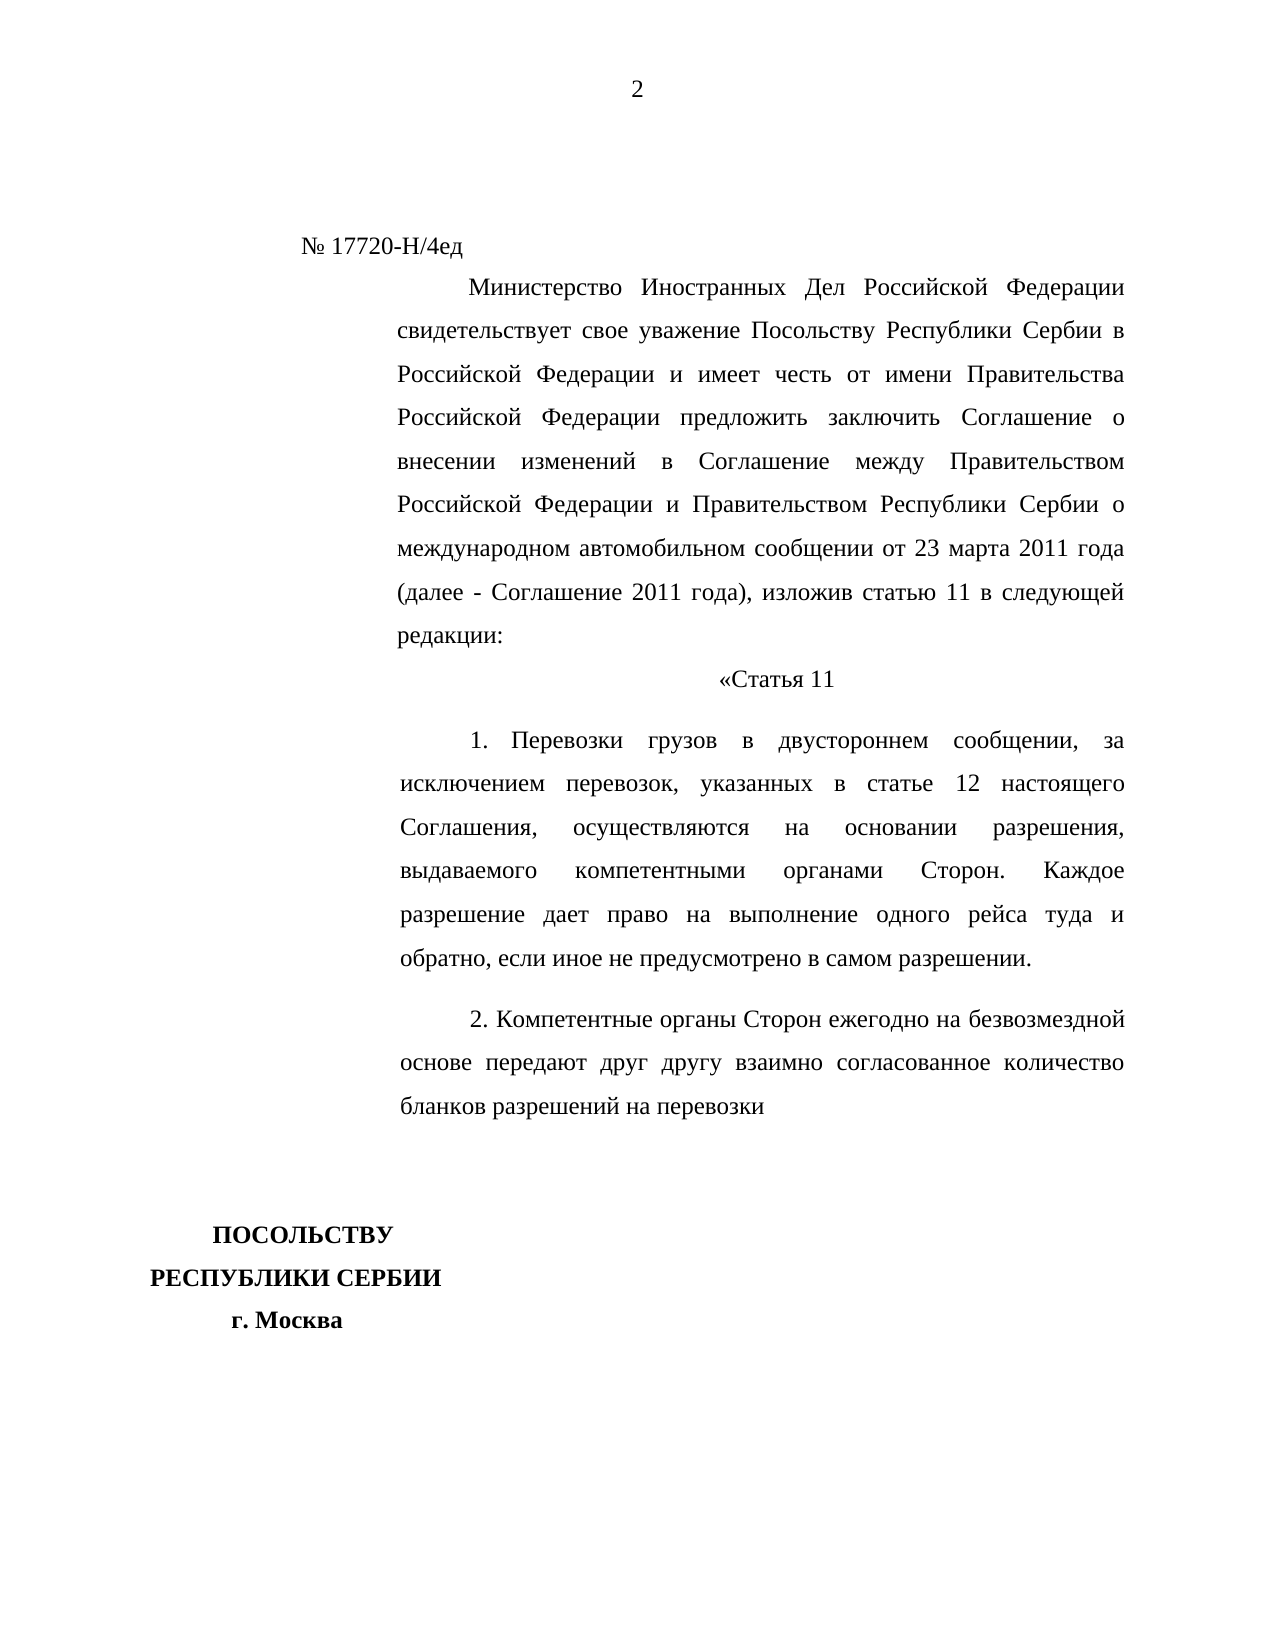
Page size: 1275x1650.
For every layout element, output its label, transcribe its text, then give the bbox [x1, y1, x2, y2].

text № 17720-Н/4ед [301, 231, 1125, 259]
text г. Москва [150, 1295, 1125, 1337]
text Министерство Иностранных Дел Российской Федерации свидетельствует свое уважение Посольству Республики Сербии в Российской Федерации и имеет честь от имени Правительства Российской Федерации предложить заключить Соглашение о внесении изменений в Соглашение между Правительством Российской Федерации и Правительством Республики Сербии о международном автомобильном сообщении от 23 марта 2011 года (далее - Соглашение 2011 года), изложив статью 11 в следующей редакции: [397, 260, 1125, 652]
text «Статья 11 [150, 652, 1125, 696]
text 1. Перевозки грузов в двустороннем сообщении, за исключением перевозок, указанных в статье 12 настоящего Соглашения, осуществляются на основании разрешения, выдаваемого компетентными органами Сторон. Каждое разрешение дает право на выполнение одного рейса туда и обратно, если иное не предусмотрено в самом разрешении. [400, 713, 1125, 975]
text РЕСПУБЛИКИ СЕРБИИ [150, 1252, 1125, 1295]
text 2. Компетентные органы Сторон ежегодно на безвозмездной основе передают друг другу взаимно согласованное количество бланков разрешений на перевозки [400, 992, 1125, 1123]
text ПОСОЛЬСТВУ [150, 1209, 1125, 1252]
